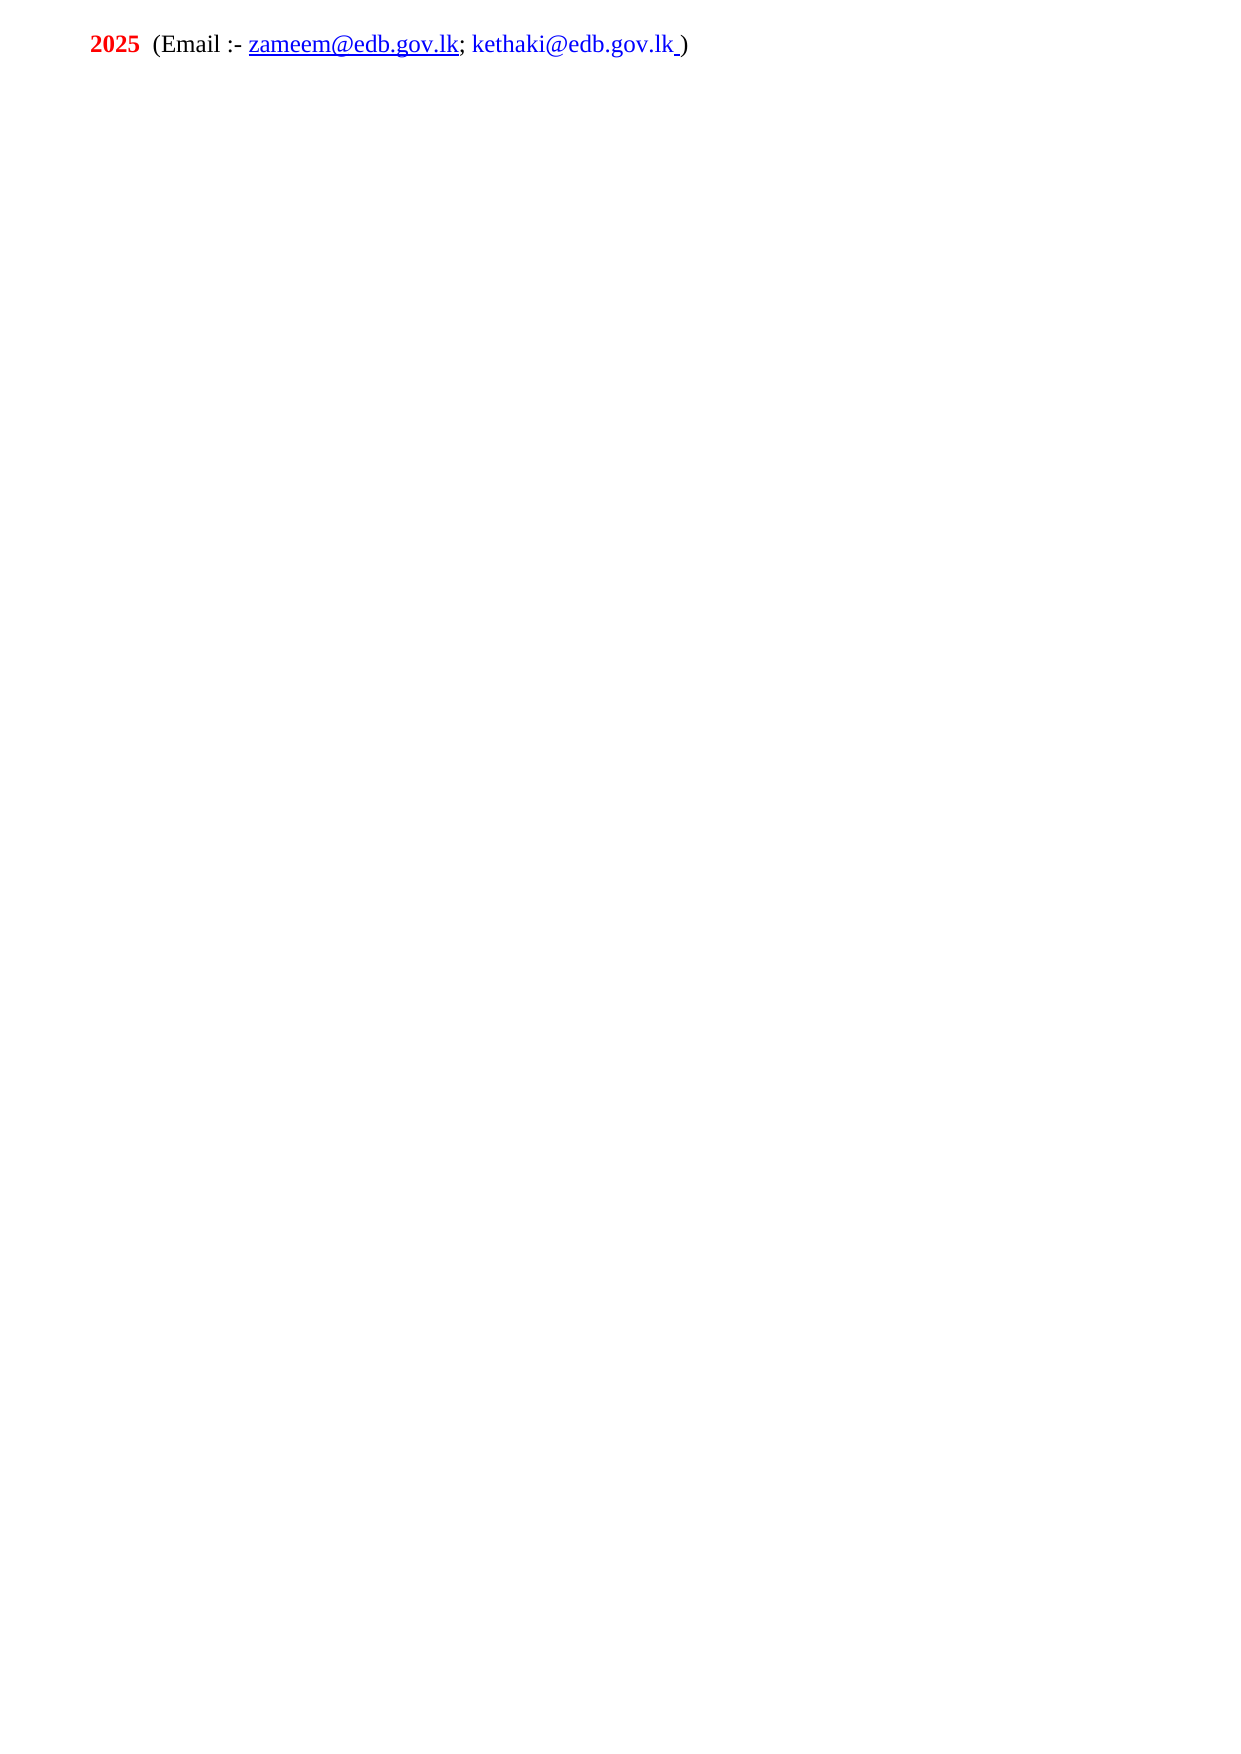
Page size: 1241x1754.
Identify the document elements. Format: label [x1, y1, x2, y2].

text [90, 29, 1195, 58]
